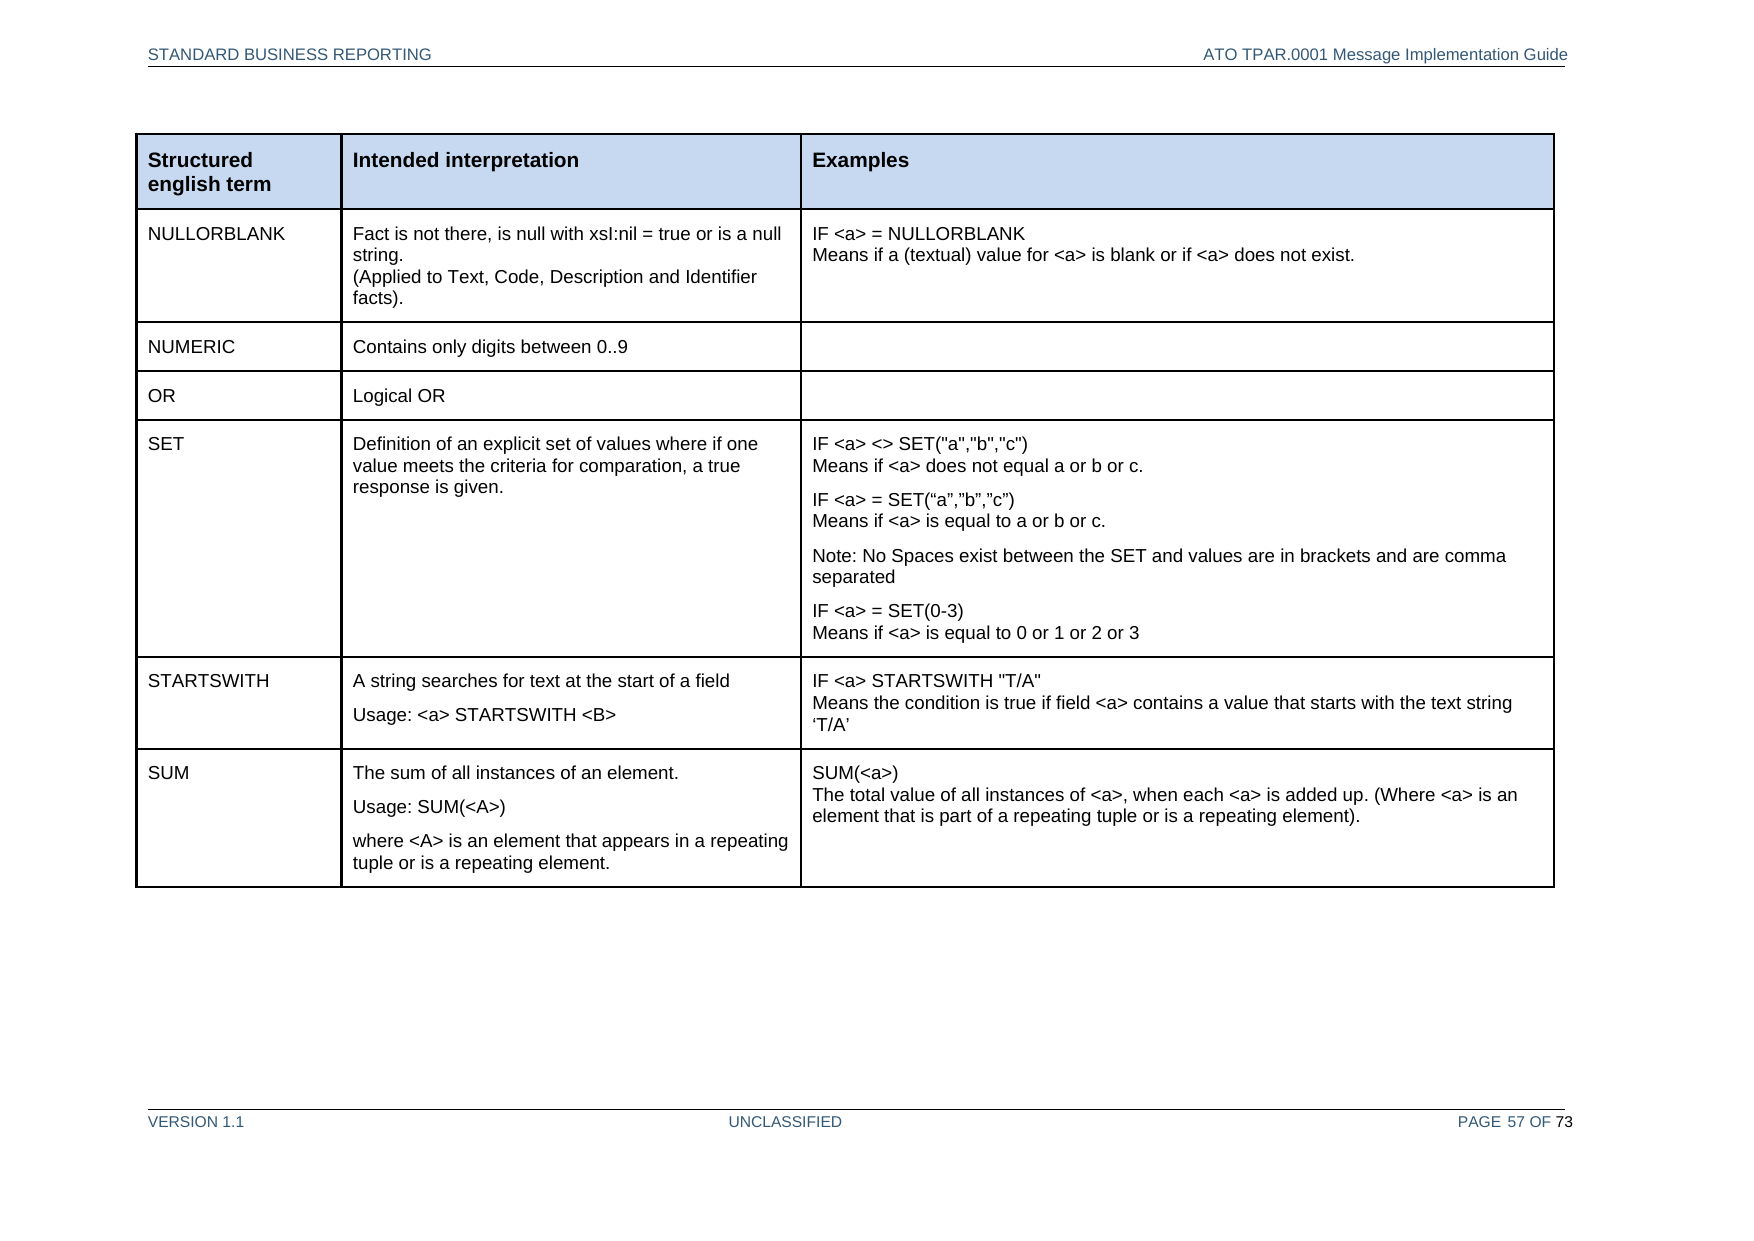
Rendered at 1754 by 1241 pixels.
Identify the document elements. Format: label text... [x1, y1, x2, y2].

table_header Intended interpretation [343, 135, 800, 208]
table_cell Logical OR [343, 372, 800, 418]
table_cell Contains only digits between 0..9 [343, 323, 800, 370]
table_cell STARTSWITH [138, 658, 340, 747]
table_cell NUMERIC [138, 323, 340, 370]
table_cell IF <a> = NULLORBLANK Means if a (textual) value for <a> is blank or if <a> does not exist. [802, 210, 1553, 321]
table_cell NULLORBLANK [138, 210, 340, 321]
table_cell SET [138, 421, 340, 656]
table_cell [802, 323, 1553, 370]
table_cell OR [138, 372, 340, 418]
table_cell SUM [138, 750, 340, 886]
table_cell Fact is not there, is null with xsI:nil = true or is a null string. (Applied to Text, Code, Description and Identifier facts). [343, 210, 800, 321]
table_header Examples [802, 135, 1553, 208]
table_cell A string searches for text at the start of a field Usage: <a> STARTSWITH <B> [343, 658, 800, 747]
table_cell IF <a> STARTSWITH "T/A" Means the condition is true if field <a> contains a value that starts with the text string ‘T/A’ [802, 658, 1553, 747]
table_cell The sum of all instances of an element. Usage: SUM(<A>) where <A> is an element that appears in a repeating tuple or is a repeating element. [343, 750, 800, 886]
table_cell SUM(<a>) The total value of all instances of <a>, when each <a> is added up. (Where <a> is an element that is part of a repeating tuple or is a repeating element). [802, 750, 1553, 886]
table_cell Definition of an explicit set of values where if one value meets the criteria for comparation, a true response is given. [343, 421, 800, 656]
table_cell IF <a> <> SET("a","b","c") Means if <a> does not equal a or b or c. IF <a> = SET(“a”,”b”,”c”) Means if <a> is equal to a or b or c. Note: No Spaces exist between the SET and values are in brackets and are comma separated IF <a> = SET(0-3) Means if <a> is equal to 0 or 1 or 2 or 3 [802, 421, 1553, 656]
table_cell [802, 372, 1553, 418]
table_header Structured english term [138, 135, 340, 208]
